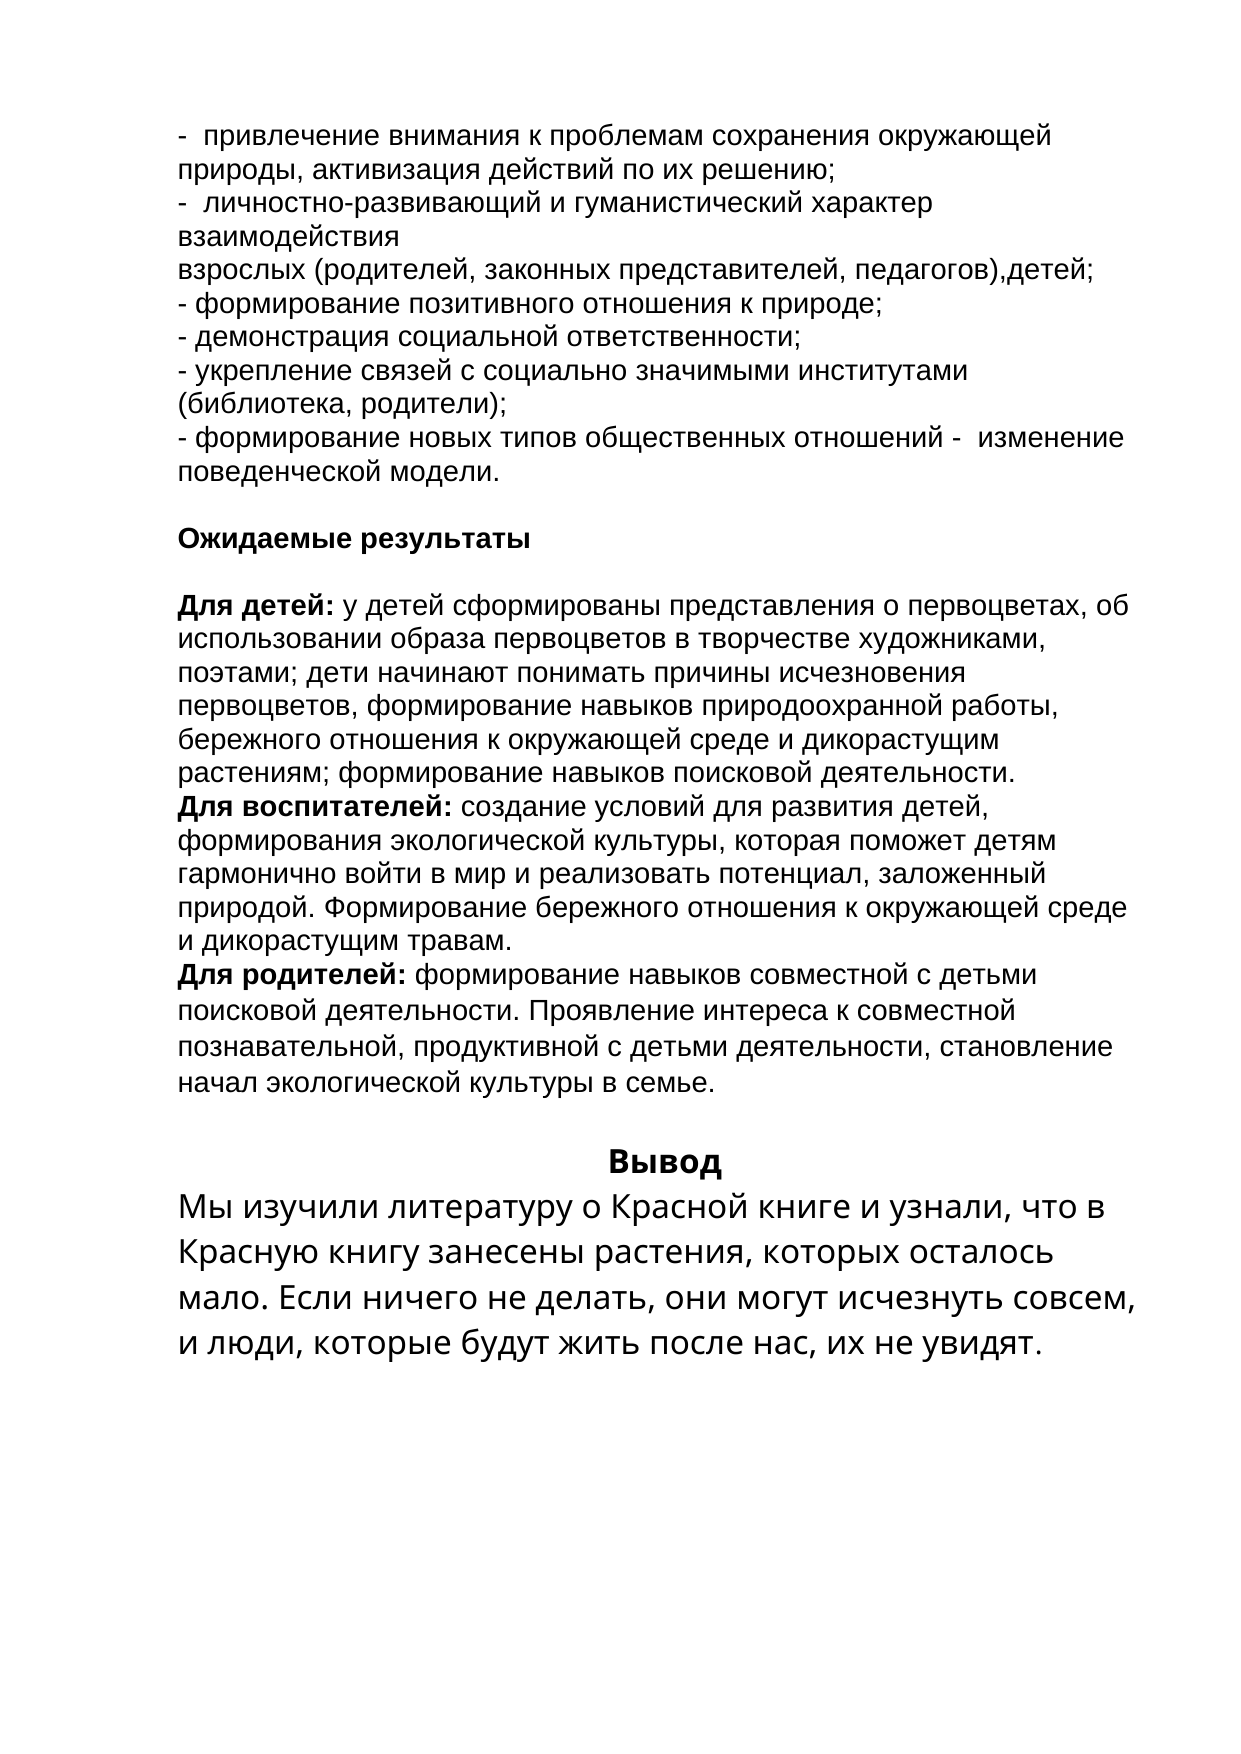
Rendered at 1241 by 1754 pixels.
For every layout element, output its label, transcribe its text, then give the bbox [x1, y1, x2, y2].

text - привлечение внимания к проблемам сохранения окружающей природы, активизация действий по их решению; [177, 118, 1152, 185]
text Вывод [177, 1137, 1152, 1183]
text Ожидаемые результаты [177, 521, 1152, 554]
text - формирование позитивного отношения к природе; [177, 286, 1152, 319]
text - укрепление связей с социально значимыми институтами (библиотека, родители); [177, 353, 1152, 420]
text - демонстрация социальной ответственности; [177, 319, 1152, 353]
text взрослых (родителей, законных представителей, педагогов),детей; [177, 252, 1152, 286]
text Для родителей: формирование навыков совместной с детьми поисковой деятельности. Проявление интереса к совместной познавательной, продуктивной с детьми деятельности, становление начал экологической культуры в семье. [177, 957, 1152, 1099]
text - формирование новых типов общественных отношений - изменение поведенческой модели. [177, 420, 1152, 487]
text Для воспитателей: создание условий для развития детей, формирования экологической культуры, которая поможет детям гармонично войти в мир и реализовать потенциал, заложенный природой. Формирование бережного отношения к окружающей среде и дикорастущим травам. [177, 789, 1152, 957]
text Для детей: у детей сформированы представления о первоцветах, об использовании образа первоцветов в творчестве художниками, поэтами; дети начинают понимать причины исчезновения первоцветов, формирование навыков природоохранной работы, бережного отношения к окружающей среде и дикорастущим растениям; формирование навыков поисковой деятельности. [177, 588, 1152, 789]
text - личностно-развивающий и гуманистический характер взаимодействия [177, 185, 1152, 252]
text Мы изучили литературу о Красной книге и узнали, что в Красную книгу занесены растения, которых осталось мало. Если ничего не делать, они могут исчезнуть совсем, и люди, которые будут жить после нас, их не увидят. [177, 1183, 1152, 1364]
